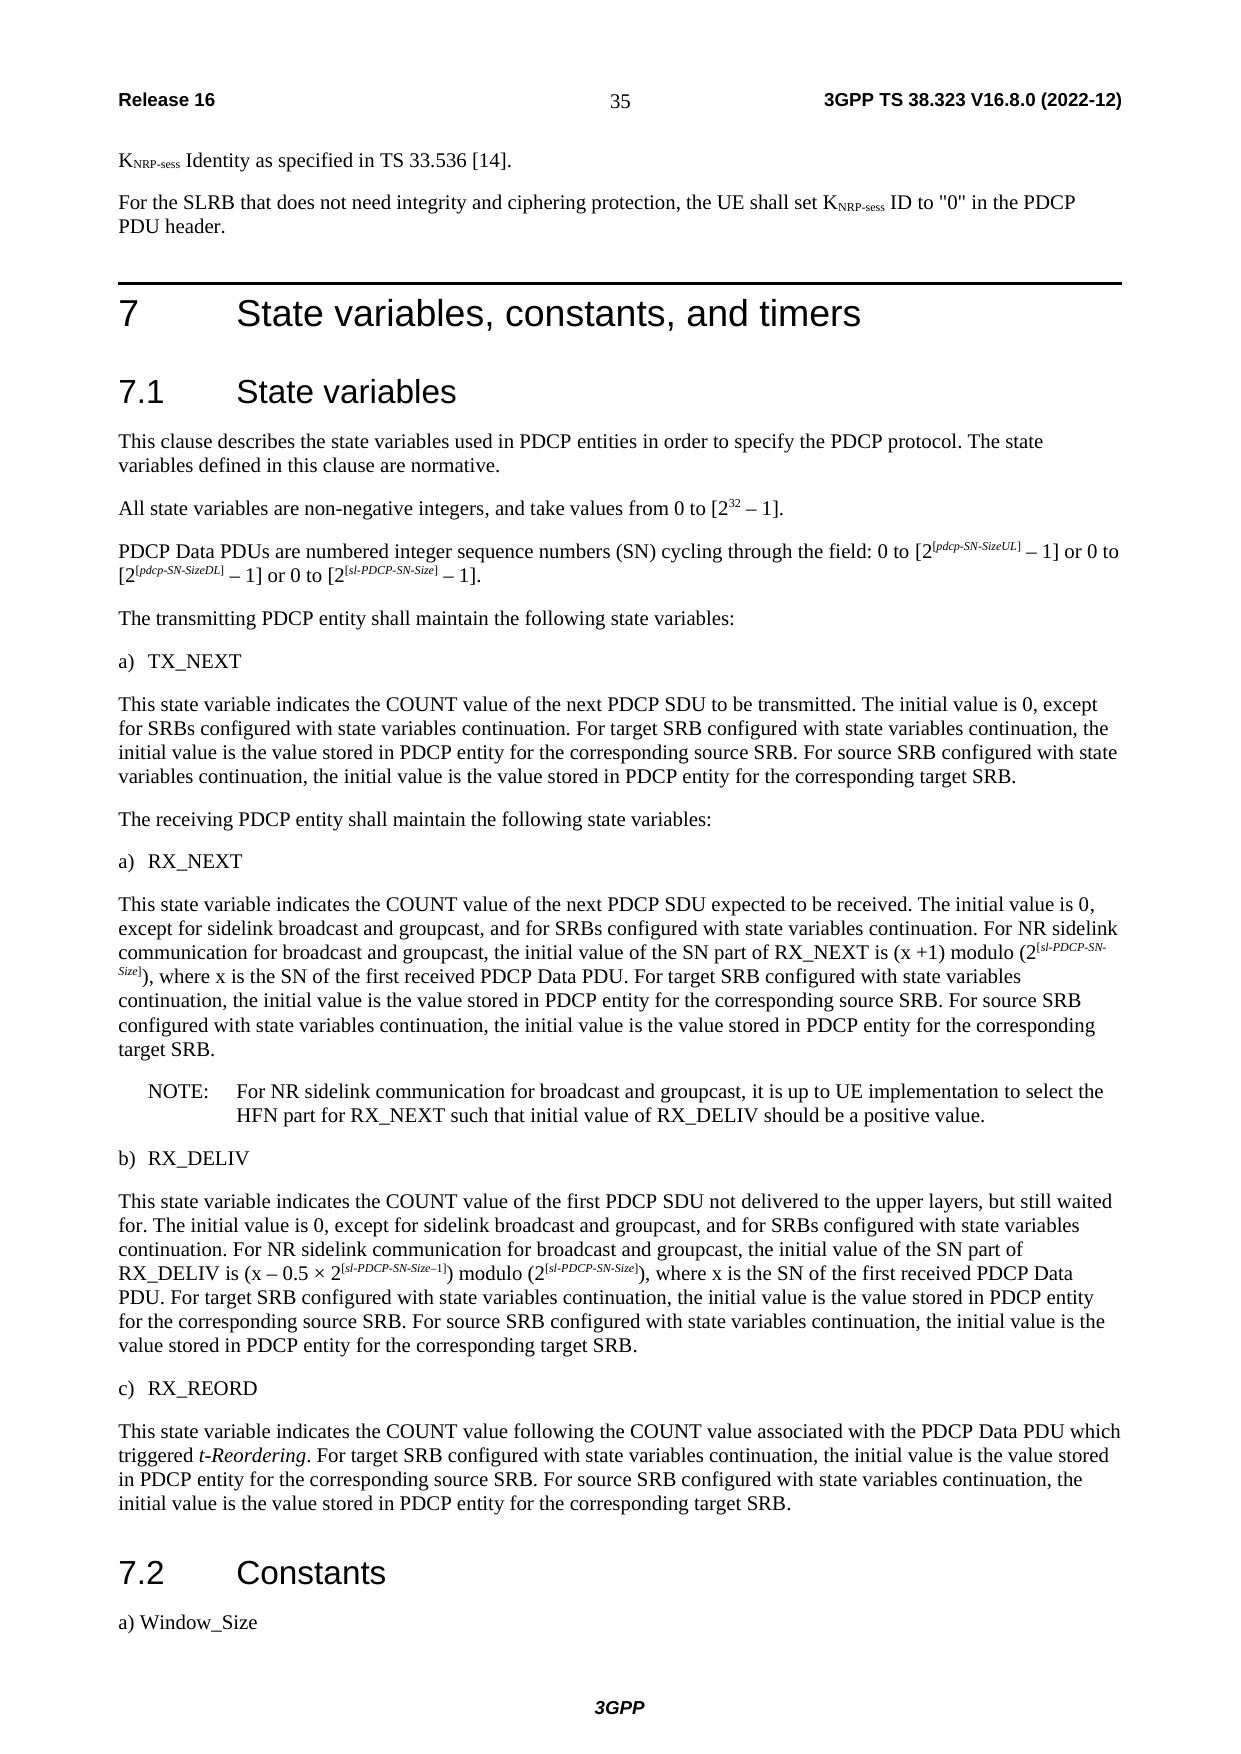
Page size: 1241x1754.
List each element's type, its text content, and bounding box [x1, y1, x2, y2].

text This clause describes the state variables used in PDCP entities in order to specify the PDCP protocol. The state variables defined in this clause are normative. [118, 429, 1122, 477]
text KNRP-sess Identity as specified in TS 33.536 [14]. [118, 147, 1122, 172]
text a) TX_NEXT [118, 649, 1122, 673]
text NOTE: For NR sidelink communication for broadcast and groupcast, it is up to UE implementation to select the HFN part for RX_NEXT such that initial value of RX_DELIV should be a positive value. [148, 1079, 1122, 1127]
text b) RX_DELIV [118, 1146, 1122, 1170]
text This state variable indicates the COUNT value of the next PDCP SDU to be transmitted. The initial value is 0, except for SRBs configured with state variables continuation. For target SRB configured with state variables continuation, the initial value is the value stored in PDCP entity for the corresponding source SRB. For source SRB configured with state variables continuation, the initial value is the value stored in PDCP entity for the corresponding target SRB. [118, 692, 1122, 788]
text PDCP Data PDUs are numbered integer sequence numbers (SN) cycling through the field: 0 to [2[pdcp-SN-SizeUL] – 1] or 0 to [2[pdcp-SN-SizeDL] – 1] or 0 to [2[sl-PDCP-SN-Size] – 1]. [118, 539, 1122, 587]
subtitle 7 State variables, constants, and timers [118, 285, 1122, 335]
text For the SLRB that does not need integrity and ciphering protection, the UE shall set KNRP-sess ID to "0" in the PDCP PDU header. [118, 190, 1122, 238]
subtitle 7.1 State variables [118, 372, 1122, 411]
text All state variables are non-negative integers, and take values from 0 to [232 – 1]. [118, 496, 1122, 520]
text The receiving PDCP entity shall maintain the following state variables: [118, 807, 1122, 831]
text This state variable indicates the COUNT value of the next PDCP SDU expected to be received. The initial value is 0, except for sidelink broadcast and groupcast, and for SRBs configured with state variables continuation. For NR sidelink communication for broadcast and groupcast, the initial value of the SN part of RX_NEXT is (x +1) modulo (2[sl-PDCP-SN-Size]), where x is the SN of the first received PDCP Data PDU. For target SRB configured with state variables continuation, the initial value is the value stored in PDCP entity for the corresponding source SRB. For source SRB configured with state variables continuation, the initial value is the value stored in PDCP entity for the corresponding target SRB. [118, 892, 1122, 1061]
text c) RX_REORD [118, 1376, 1122, 1400]
text a) Window_Size [118, 1610, 1122, 1634]
text a) RX_NEXT [118, 849, 1122, 873]
text This state variable indicates the COUNT value of the first PDCP SDU not delivered to the upper layers, but still waited for. The initial value is 0, except for sidelink broadcast and groupcast, and for SRBs configured with state variables continuation. For NR sidelink communication for broadcast and groupcast, the initial value of the SN part of RX_DELIV is (x – 0.5 × 2[sl-PDCP-SN-Size–1]) modulo (2[sl-PDCP-SN-Size]), where x is the SN of the first received PDCP Data PDU. For target SRB configured with state variables continuation, the initial value is the value stored in PDCP entity for the corresponding source SRB. For source SRB configured with state variables continuation, the initial value is the value stored in PDCP entity for the corresponding target SRB. [118, 1189, 1122, 1357]
text This state variable indicates the COUNT value following the COUNT value associated with the PDCP Data PDU which triggered t-Reordering. For target SRB configured with state variables continuation, the initial value is the value stored in PDCP entity for the corresponding source SRB. For source SRB configured with state variables continuation, the initial value is the value stored in PDCP entity for the corresponding target SRB. [118, 1419, 1122, 1515]
subtitle 7.2 Constants [118, 1553, 1122, 1591]
text The transmitting PDCP entity shall maintain the following state variables: [118, 606, 1122, 630]
